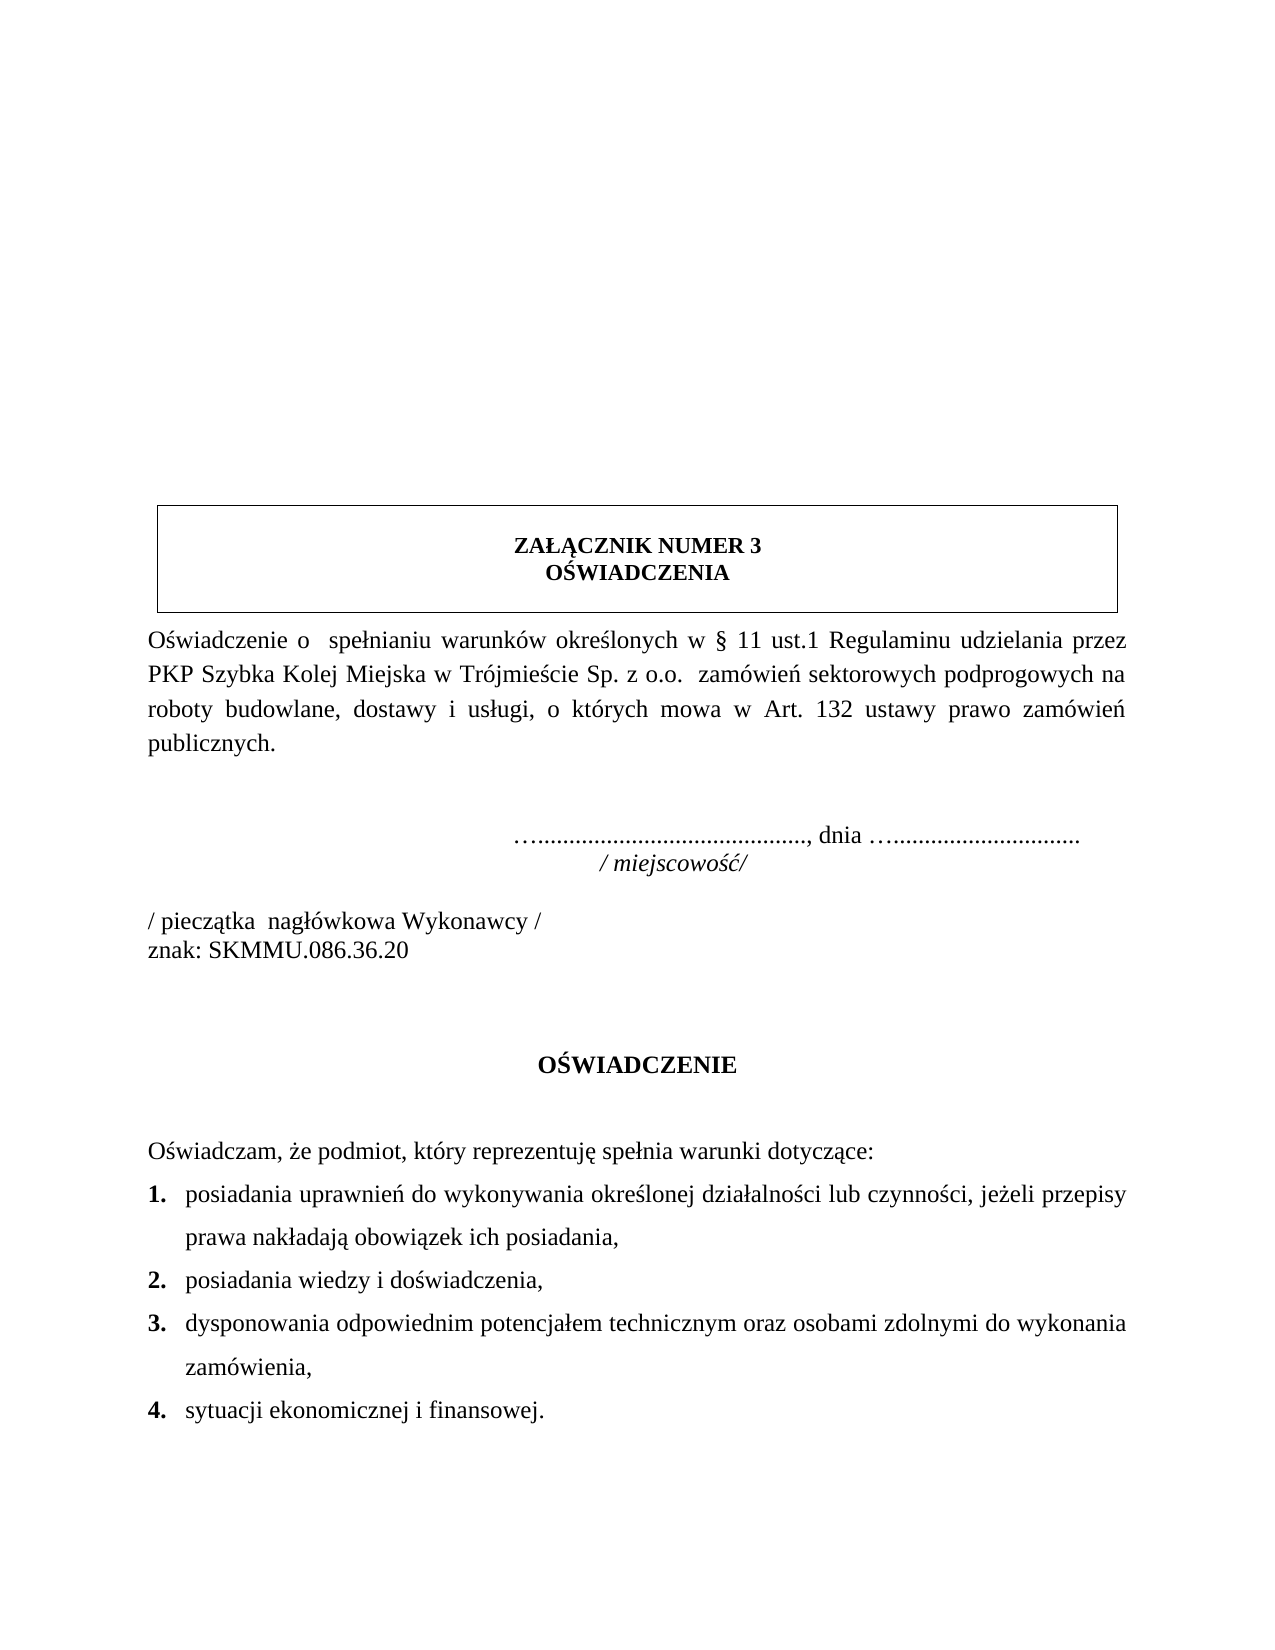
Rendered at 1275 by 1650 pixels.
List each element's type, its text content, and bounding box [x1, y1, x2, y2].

text Oświadczenie o spełnianiu warunków określonych w § 11 ust.1 Regulaminu udzielania przez PKP Szybka Kolej Miejska w Trójmieście Sp. z o.o. zamówień sektorowych podprogowych na roboty budowlane, dostawy i usługi, o których mowa w Art. 132 ustawy prawo zamówień publicznych. [148, 625, 1127, 757]
text / miejscowość/ [148, 848, 1127, 877]
list posiadania wiedzy i doświadczenia, [148, 1265, 1127, 1294]
text Oświadczam, że podmiot, który reprezentuję spełnia warunki dotyczące: [148, 1136, 1127, 1165]
list posiadania uprawnień do wykonywania określonej działalności lub czynności, jeżeli przepisy prawa nakładają obowiązek ich posiadania, [148, 1179, 1127, 1251]
table_header ZAŁĄCZNIK NUMER 3 OŚWIADCZENIA [158, 506, 1117, 612]
list sytuacji ekonomicznej i finansowej. [148, 1395, 1127, 1423]
text / pieczątka nagłówkowa Wykonawcy / [148, 906, 1127, 935]
list dysponowania odpowiednim potencjałem technicznym oraz osobami zdolnymi do wykonania zamówienia, [148, 1308, 1127, 1380]
text …..........................................., dnia ….............................. [148, 820, 1127, 848]
text znak: SKMMU.086.36.20 [148, 935, 1127, 963]
text OŚWIADCZENIE [148, 1050, 1127, 1078]
